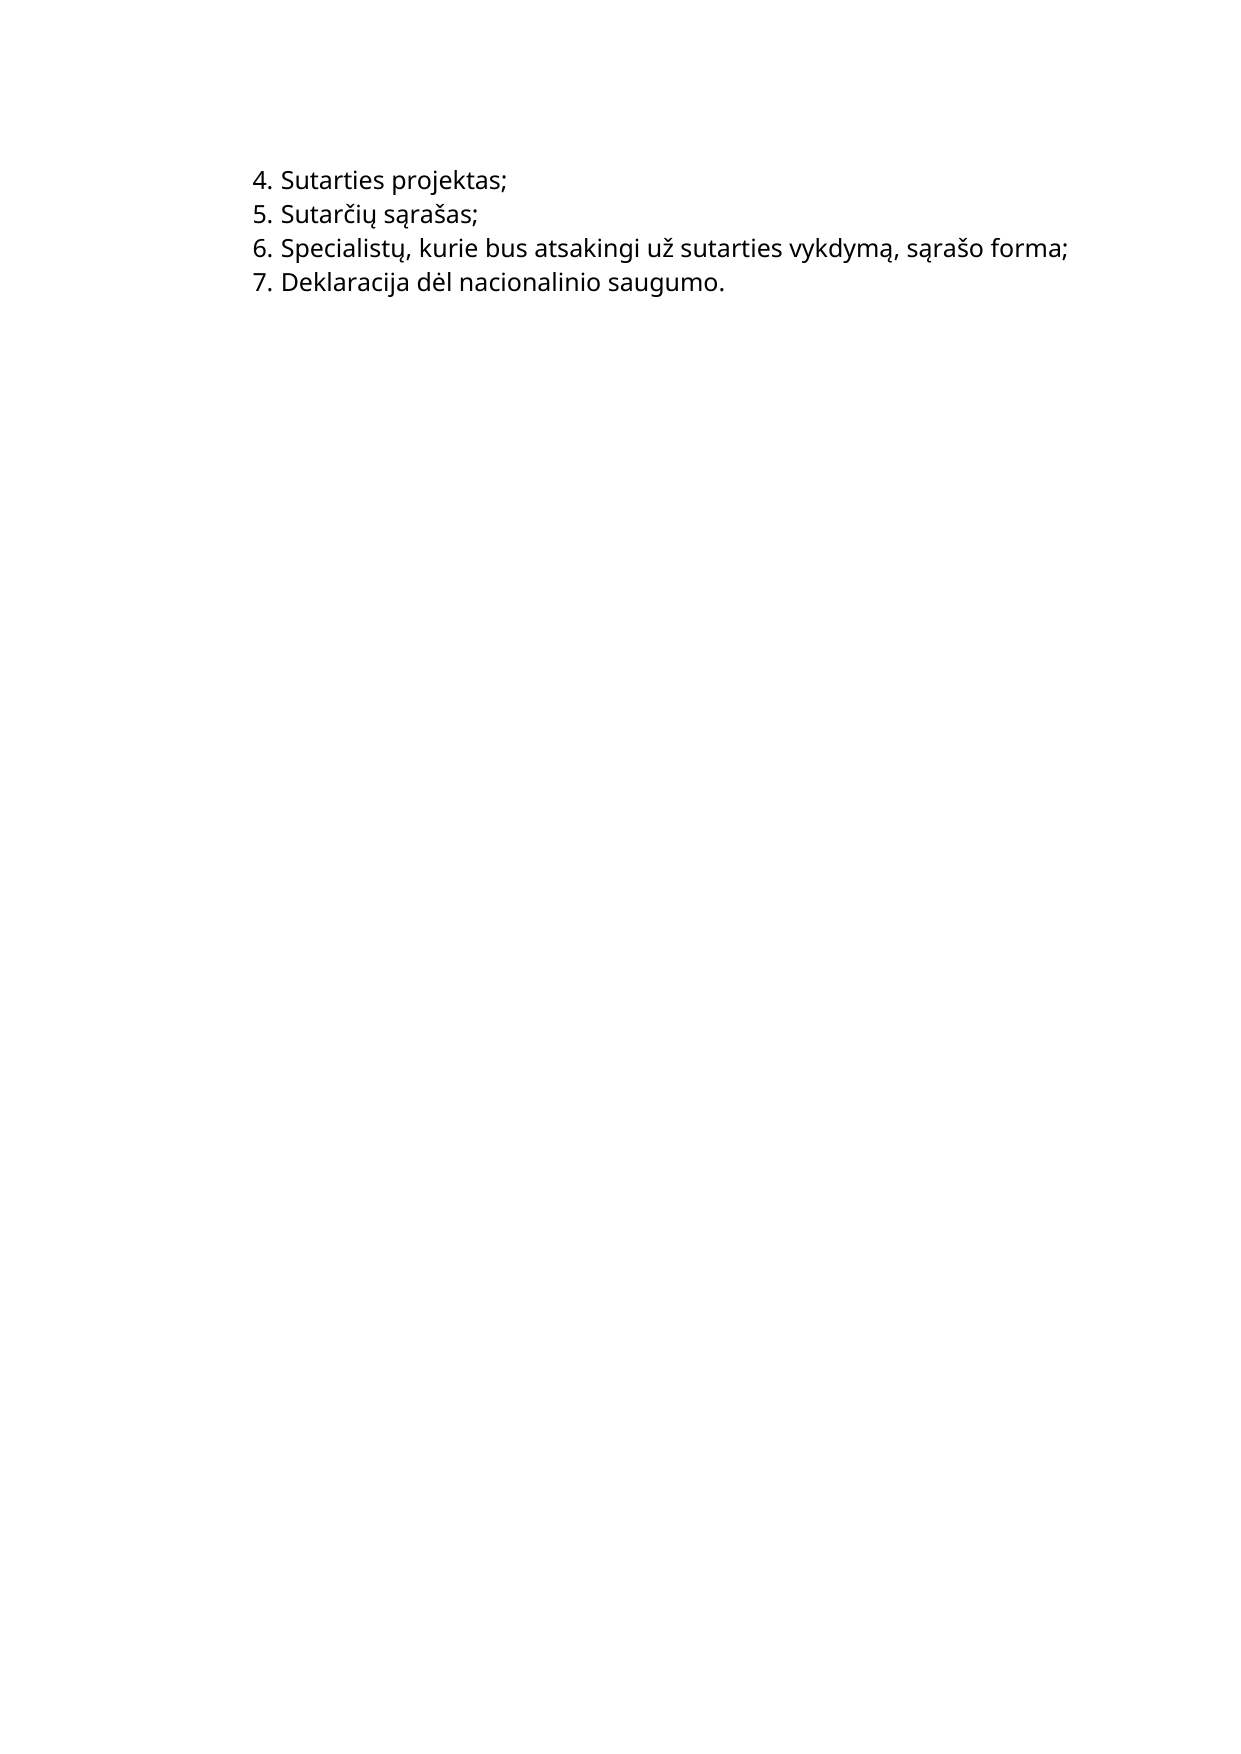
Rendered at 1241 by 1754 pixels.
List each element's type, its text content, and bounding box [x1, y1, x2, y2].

list Sutarčių sąrašas; [177, 197, 1181, 231]
list Sutarties projektas; [177, 162, 1181, 197]
list Specialistų, kurie bus atsakingi už sutarties vykdymą, sąrašo forma; [177, 231, 1181, 265]
list Deklaracija dėl nacionalinio saugumo. [177, 265, 1181, 299]
